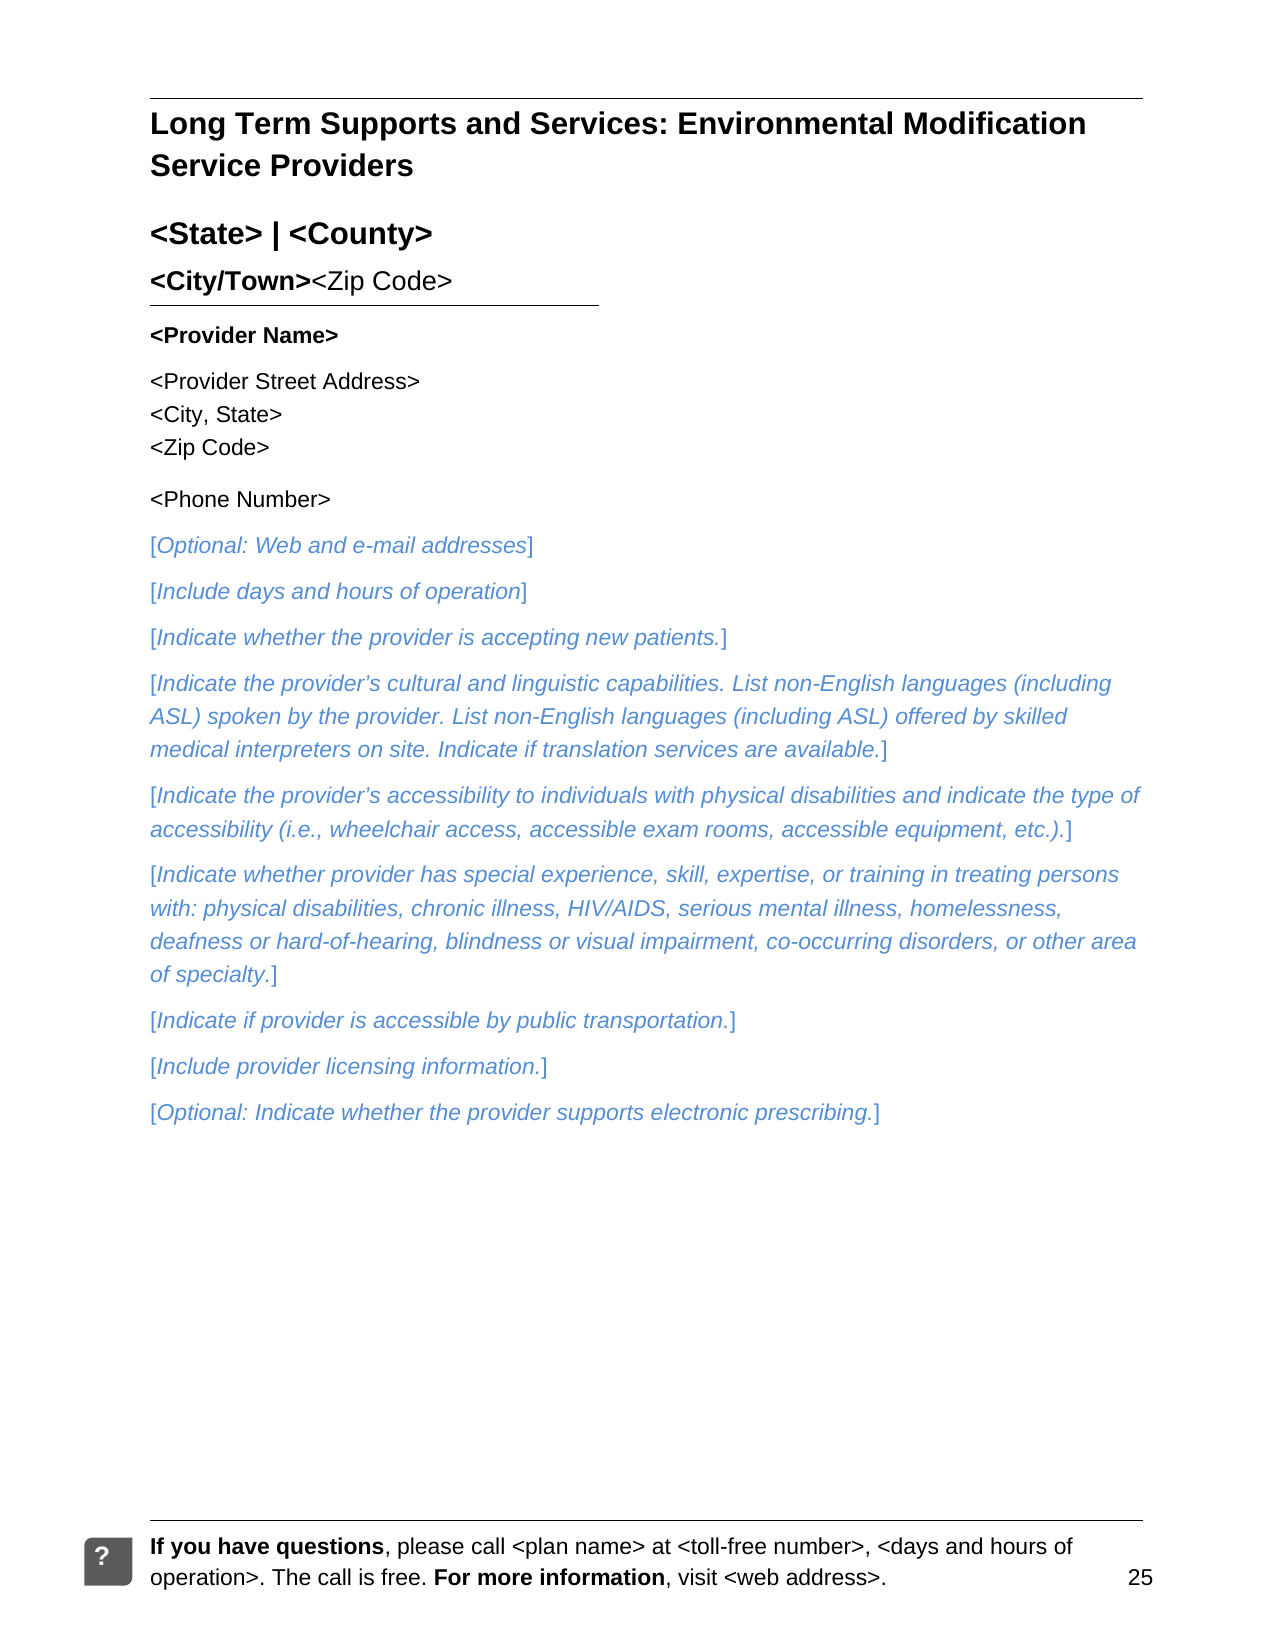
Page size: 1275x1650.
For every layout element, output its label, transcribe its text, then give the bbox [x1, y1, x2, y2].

text [Optional: Web and e-mail addresses] [150, 527, 1143, 560]
text [Indicate whether the provider is accepting new patients.] [150, 619, 1143, 652]
text <Provider Name> [150, 319, 1143, 350]
text <City/Town><Zip Code> [150, 263, 599, 305]
text <State> | <County> [150, 218, 1143, 251]
text [Include provider licensing information.] [150, 1048, 1143, 1081]
text [Include days and hours of operation] [150, 573, 1143, 606]
text <Provider Street Address> <City, State> <Zip Code> [150, 362, 1143, 462]
text [Indicate whether provider has special experience, skill, expertise, or training in treating persons with: physical disabilities, chronic illness, HIV/AIDS, serious mental illness, homelessness, deafness or hard-of-hearing, blindness or visual impairment, co-occurring disorders, or other area of specialty.] [150, 856, 1143, 989]
text [Indicate if provider is accessible by public transportation.] [150, 1002, 1143, 1035]
text Long Term Supports and Services: Environmental Modification Service Providers [150, 99, 1143, 184]
text <Phone Number> [150, 481, 1143, 514]
text [Indicate the provider’s accessibility to individuals with physical disabilities and indicate the type of accessibility (i.e., wheelchair access, accessible exam rooms, accessible equipment, etc.).] [150, 777, 1143, 844]
text [Indicate the provider’s cultural and linguistic capabilities. List non-English languages (including ASL) spoken by the provider. List non-English languages (including ASL) offered by skilled medical interpreters on site. Indicate if translation services are available.] [150, 664, 1143, 764]
text [Optional: Indicate whether the provider supports electronic prescribing.] [150, 1094, 1143, 1127]
